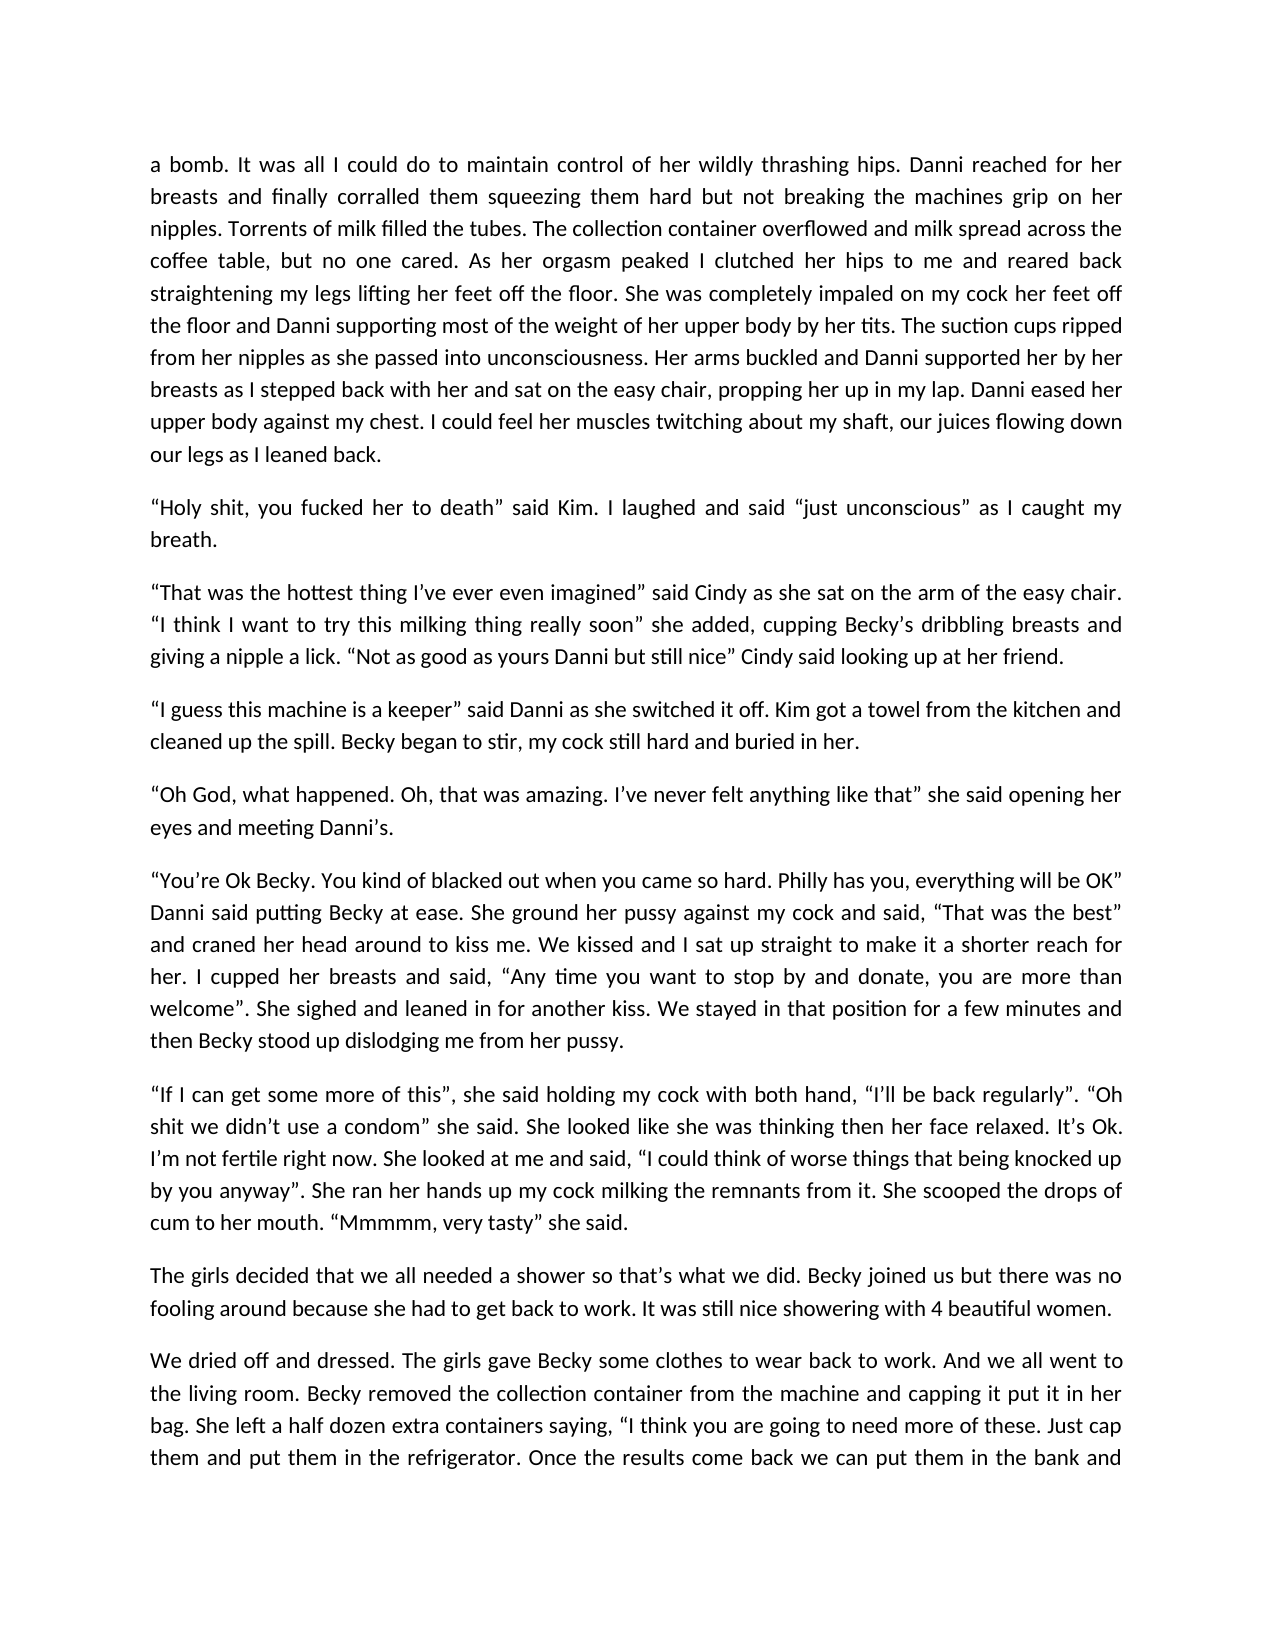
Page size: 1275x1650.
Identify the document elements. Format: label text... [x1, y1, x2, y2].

text “Holy shit, you fucked her to death” said Kim. I laughed and said “just unconscious” as I caught my breath. [150, 493, 1125, 553]
text “That was the hottest thing I’ve ever even imagined” said Cindy as she sat on the arm of the easy chair. “I think I want to try this milking thing really soon” she added, cupping Becky’s dribbling breasts and giving a nipple a lick. “Not as good as yours Danni but still nice” Cindy said looking up at her friend. [150, 578, 1125, 670]
text “Oh God, what happened. Oh, that was amazing. I’ve never felt anything like that” she said opening her eyes and meeting Danni’s. [150, 781, 1125, 841]
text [150, 1347, 1125, 1471]
text “If I can get some more of this”, she said holding my cock with both hand, “I’ll be back regularly”. “Oh shit we didn’t use a condom” she said. She looked like she was thinking then her face relaxed. It’s Ok. I’m not fertile right now. She looked at me and said, “I could think of worse things that being knocked up by you anyway”. She ran her hands up my cock milking the remnants from it. She scooped the drops of cum to her mouth. “Mmmmm, very tasty” she said. [150, 1080, 1125, 1236]
text “I guess this machine is a keeper” said Danni as she switched it off. Kim got a towel from the kitchen and cleaned up the spill. Becky began to stir, my cock still hard and buried in her. [150, 695, 1125, 756]
text The girls decided that we all needed a shower so that’s what we did. Becky joined us but there was no fooling around because she had to get back to work. It was still nice showering with 4 beautiful women. [150, 1261, 1125, 1322]
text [150, 150, 1125, 468]
text “You’re Ok Becky. You kind of blacked out when you came so hard. Philly has you, everything will be OK” Danni said putting Becky at ease. She ground her pussy against my cock and said, “That was the best” and craned her head around to kiss me. We kissed and I sat up straight to make it a shorter reach for her. I cupped her breasts and said, “Any time you want to stop by and donate, you are more than welcome”. She sighed and leaned in for another kiss. We stayed in that position for a few minutes and then Becky stood up dislodging me from her pussy. [150, 866, 1125, 1055]
